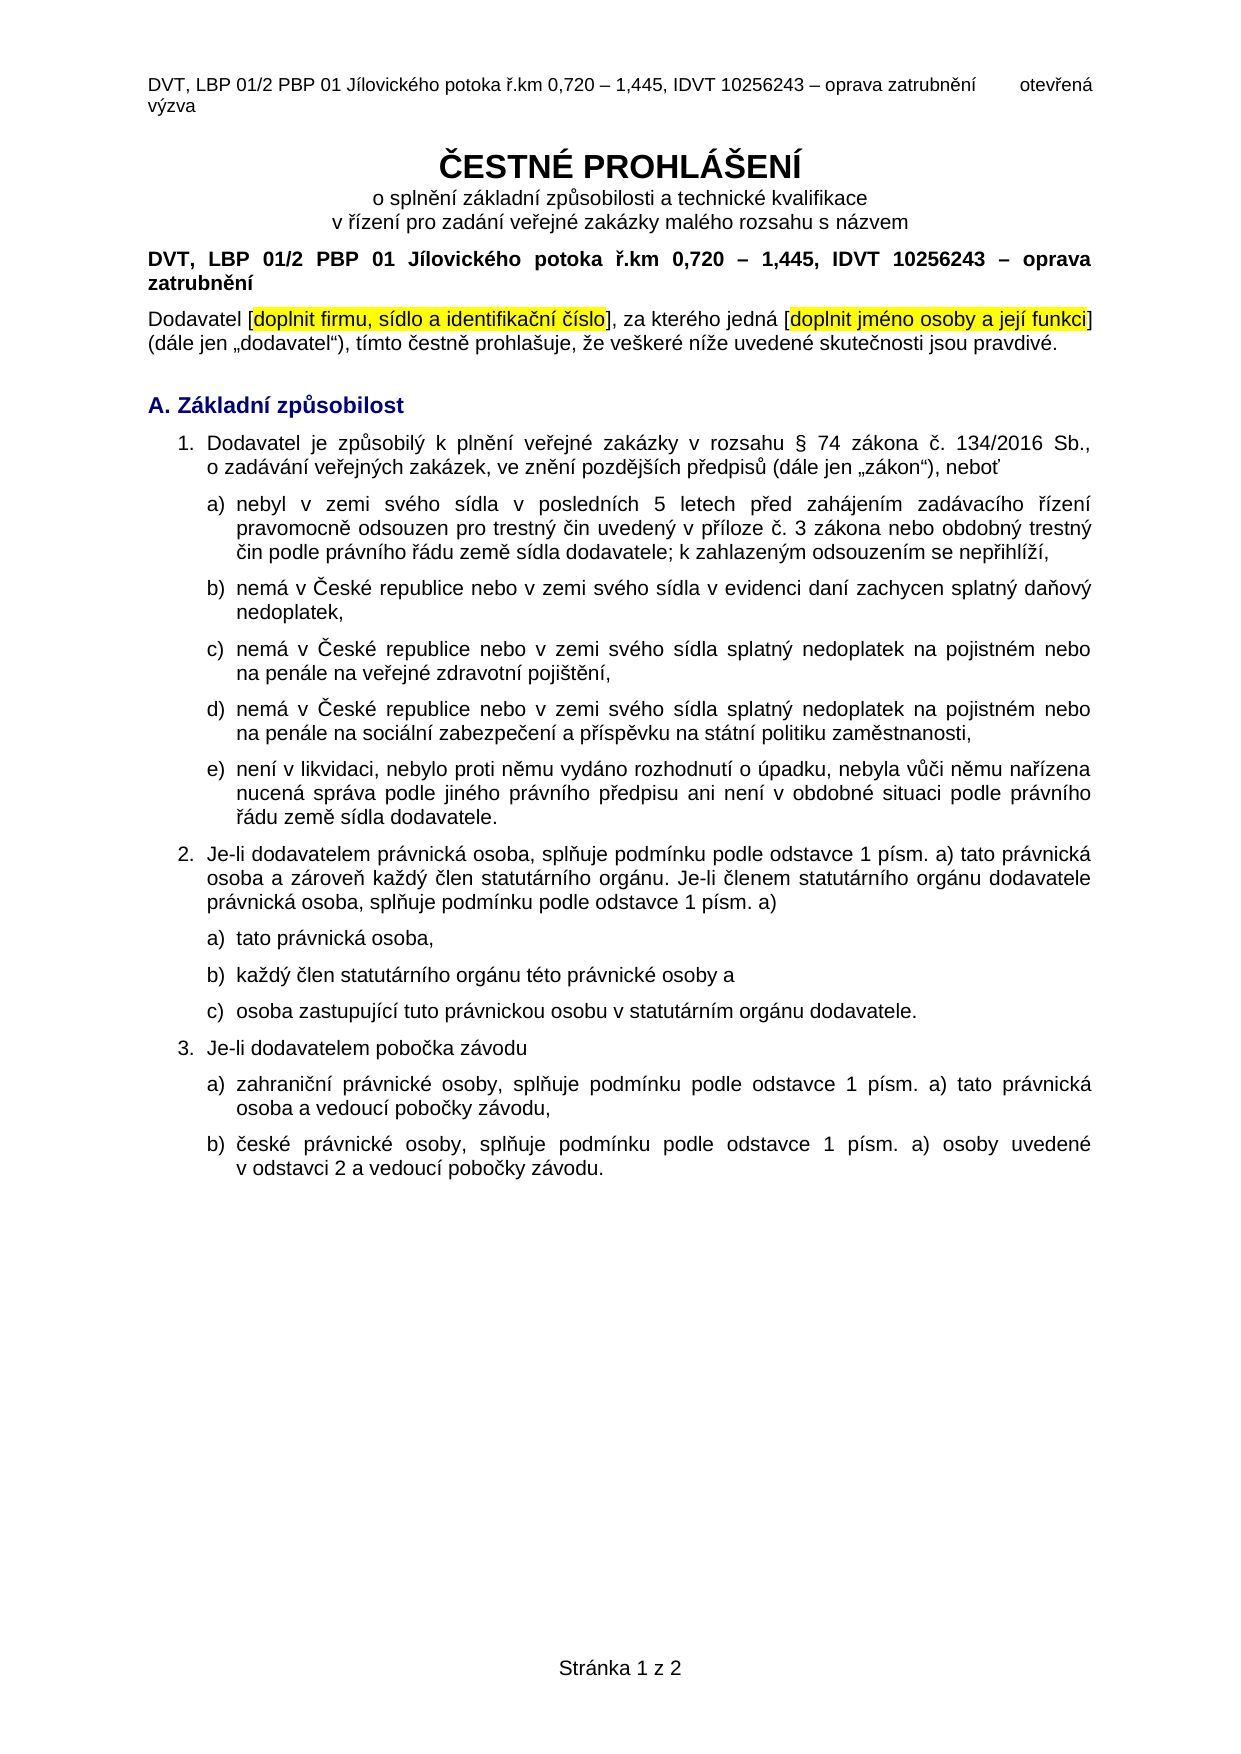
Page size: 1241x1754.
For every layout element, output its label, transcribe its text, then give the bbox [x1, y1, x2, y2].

text nebyl v zemi svého sídla v posledních 5 letech před zahájením zadávacího řízení pravomocně odsouzen pro trestný čin uvedený v příloze č. 3 zákona nebo obdobný trestný čin podle právního řádu země sídla dodavatele; k zahlazeným odsouzením se nepřihlíží, [207, 492, 1093, 563]
text DVT, LBP 01/2 PBP 01 Jílovického potoka ř.km 0,720 – 1,445, IDVT 10256243 – oprava zatrubnění [148, 246, 1093, 294]
text ČESTNÉ PROHLÁŠENÍ [148, 148, 1093, 186]
text osoba zastupující tuto právnickou osobu v statutárním orgánu dodavatele. [207, 999, 1093, 1023]
text nemá v České republice nebo v zemi svého sídla splatný nedoplatek na pojistném nebo na penále na sociální zabezpečení a příspěvku na státní politiku zaměstnanosti, [207, 697, 1093, 745]
text o splnění základní způsobilosti a technické kvalifikace v řízení pro zadání veřejné zakázky malého rozsahu s názvem [148, 186, 1093, 234]
text každý člen statutárního orgánu této právnické osoby a [207, 962, 1093, 986]
text nemá v České republice nebo v zemi svého sídla v evidenci daní zachycen splatný daňový nedoplatek, [207, 576, 1093, 624]
text Je-li dodavatelem právnická osoba, splňuje podmínku podle odstavce 1 písm. a) tato právnická osoba a zároveň každý člen statutárního orgánu. Je-li členem statutárního orgánu dodavatele právnická osoba, splňuje podmínku podle odstavce 1 písm. a) [177, 842, 1093, 913]
text nemá v České republice nebo v zemi svého sídla splatný nedoplatek na pojistném nebo na penále na veřejné zdravotní pojištění, [207, 636, 1093, 684]
text není v likvidaci, nebylo proti němu vydáno rozhodnutí o úpadku, nebyla vůči němu nařízena nucená správa podle jiného právního předpisu ani není v obdobné situaci podle právního řádu země sídla dodavatele. [207, 757, 1093, 829]
text Dodavatel [doplnit firmu, sídlo a identifikační číslo], za kterého jedná [doplnit jméno osoby a její funkci] (dále jen „dodavatel“), tímto čestně prohlašuje, že veškeré níže uvedené skutečnosti jsou pravdivé. [148, 307, 1093, 355]
text české právnické osoby, splňuje podmínku podle odstavce 1 písm. a) osoby uvedené v odstavci 2 a vedoucí pobočky závodu. [207, 1132, 1093, 1180]
text Dodavatel je způsobilý k plnění veřejné zakázky v rozsahu § 74 zákona č. 134/2016 Sb., o zadávání veřejných zakázek, ve znění pozdějších předpisů (dále jen „zákon“), neboť [177, 431, 1093, 479]
text zahraniční právnické osoby, splňuje podmínku podle odstavce 1 písm. a) tato právnická osoba a vedoucí pobočky závodu, [207, 1072, 1093, 1120]
subtitle Základní způsobilost [148, 392, 1093, 419]
text tato právnická osoba, [207, 926, 1093, 950]
text Je-li dodavatelem pobočka závodu [177, 1035, 1093, 1059]
